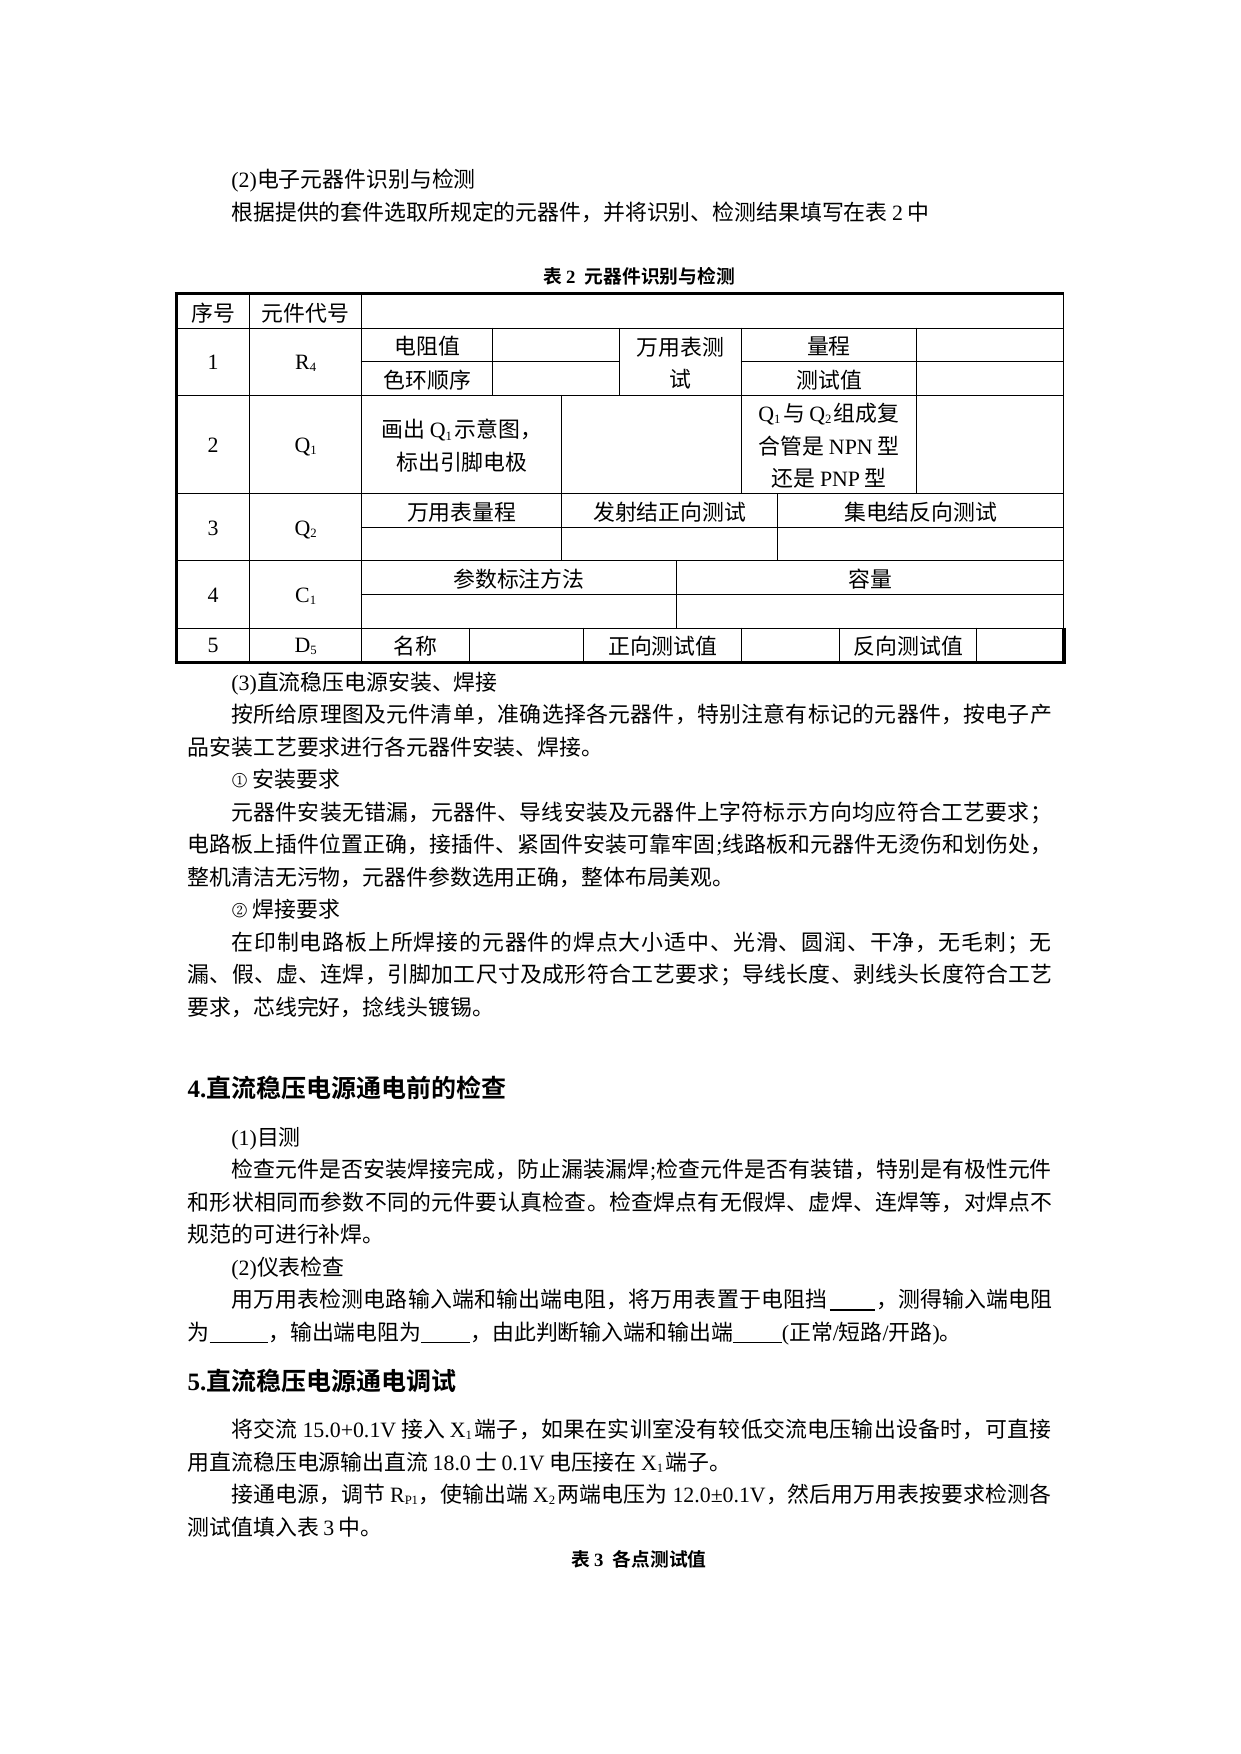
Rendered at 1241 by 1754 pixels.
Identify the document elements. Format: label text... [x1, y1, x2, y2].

text 5.直流稳压电源通电调试 [187, 1347, 1053, 1412]
text (2)仪表检查 [187, 1249, 1053, 1282]
table_cell 正向测试值 [584, 629, 741, 661]
text 表2 元器件识别与检测 [187, 259, 1053, 292]
table_cell 量程 [742, 329, 916, 361]
table_cell Q2 [250, 494, 361, 560]
table_cell [917, 396, 1063, 493]
table_cell Q1与Q2组成复合管是NPN型还是PNP型 [742, 396, 916, 493]
table_cell D5 [250, 629, 361, 661]
text 在印制电路板上所焊接的元器件的焊点大小适中、光滑、圆润、干净，无毛刺；无漏、假、虚、连焊，引脚加工尺寸及成形符合工艺要求；导线长度、剥线头长度符合工艺要求，芯线完好，捻线头镀锡。 [187, 924, 1053, 1022]
table_cell [362, 528, 561, 560]
text 接通电源，调节RP1，使输出端X2两端电压为12.0±0.1V，然后用万用表按要求检测各测试值填入表3中。 [187, 1477, 1053, 1542]
text 4.直流稳压电源通电前的检查 [187, 1054, 1053, 1119]
table_cell 集电结反向测试 [778, 494, 1063, 527]
text (1)目测 [187, 1119, 1053, 1152]
table_cell 3 [178, 494, 249, 560]
table_cell [917, 329, 1063, 361]
table_cell 发射结正向测试 [562, 494, 777, 527]
table_cell [778, 528, 1063, 560]
table_cell 1 [178, 329, 249, 395]
table_cell 万用表量程 [362, 494, 561, 527]
table_cell 参数标注方法 [362, 561, 676, 594]
table_cell [977, 629, 1062, 661]
table_cell 2 [178, 396, 249, 493]
text ①安装要求 [187, 762, 1053, 794]
table_cell 反向测试值 [840, 629, 976, 661]
table_cell [677, 595, 1063, 627]
text 表3 各点测试值 [187, 1542, 1053, 1574]
text 根据提供的套件选取所规定的元器件，并将识别、检测结果填写在表2中 [187, 194, 1053, 227]
text 按所给原理图及元件清单，准确选择各元器件，特别注意有标记的元器件，按电子产品安装工艺要求进行各元器件安装、焊接。 [187, 697, 1053, 762]
text 检查元件是否安装焊接完成，防止漏装漏焊;检查元件是否有装错，特别是有极性元件和形状相同而参数不同的元件要认真检查。检查焊点有无假焊、虚焊、连焊等，对焊点不规范的可进行补焊。 [187, 1152, 1053, 1249]
table_cell 万用表测试 [620, 329, 741, 395]
text (2)电子元器件识别与检测 [187, 162, 1053, 194]
text (3)直流稳压电源安装、焊接 [187, 664, 1053, 697]
table_cell 电阻值 [362, 329, 492, 361]
text 元器件安装无错漏，元器件、导线安装及元器件上字符标示方向均应符合工艺要求；电路板上插件位置正确，接插件、紧固件安装可靠牢固;线路板和元器件无烫伤和划伤处，整机清洁无污物，元器件参数选用正确，整体布局美观。 [187, 794, 1053, 892]
text ②焊接要求 [187, 892, 1053, 924]
table_cell C1 [250, 561, 361, 627]
table_cell [362, 595, 676, 627]
table_cell 4 [178, 561, 249, 627]
table_cell [470, 629, 583, 661]
table_cell 色环顺序 [362, 362, 492, 395]
table_cell [493, 362, 619, 395]
table_cell 名称 [362, 629, 469, 661]
table_cell [917, 362, 1063, 395]
table_cell 测试值 [742, 362, 916, 395]
table_cell [742, 629, 839, 661]
table_cell 画出Q1示意图，标出引脚电极 [362, 396, 561, 493]
table_cell R4 [250, 329, 361, 395]
text 用万用表检测电路输入端和输出端电阻，将万用表置于电阻挡 ，测得输入端电阻为 ，输出端电阻为 ，由此判断输入端和输出端 (正常/短路/开路)。 [187, 1282, 1053, 1347]
table_header 序号 [178, 295, 249, 328]
table_header 元件代号 [250, 295, 361, 328]
table_cell 容量 [677, 561, 1063, 594]
table_cell [562, 396, 741, 493]
table_header [362, 295, 1063, 328]
text 将交流15.0+0.1V接入X1端子，如果在实训室没有较低交流电压输出设备时，可直接用直流稳压电源输出直流18.0士0.1V电压接在X1端子。 [187, 1412, 1053, 1477]
table_cell [493, 329, 619, 361]
table_cell 5 [178, 629, 249, 661]
table_cell Q1 [250, 396, 361, 493]
table_cell [562, 528, 777, 560]
